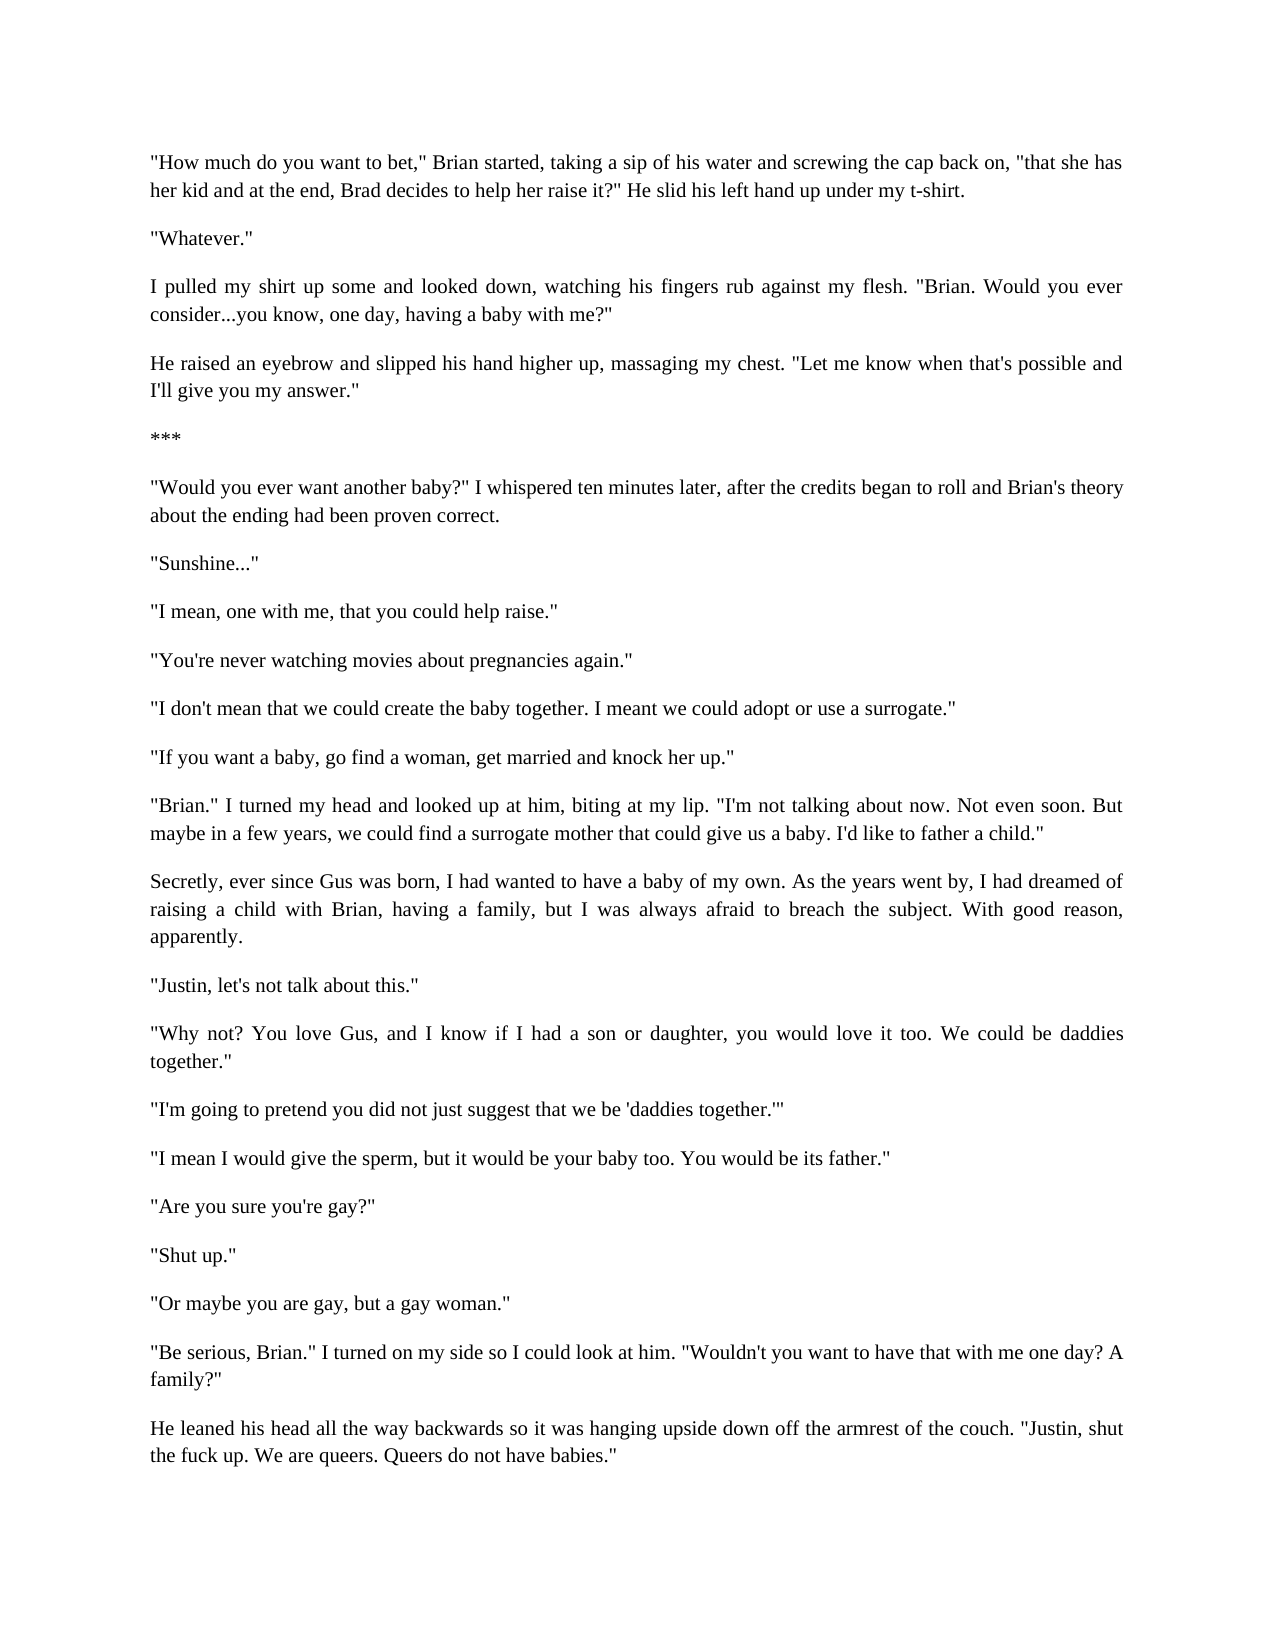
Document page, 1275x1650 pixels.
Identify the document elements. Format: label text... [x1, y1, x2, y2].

text I pulled my shirt up some and looked down, watching his fingers rub against my flesh. "Brian. Would you ever consider...you know, one day, having a baby with me?" [150, 274, 1125, 326]
text "I'm going to pretend you did not just suggest that we be 'daddies together.'" [150, 1097, 1125, 1121]
text "Or maybe you are gay, but a gay woman." [150, 1291, 1125, 1315]
text "If you want a baby, go find a woman, get married and knock her up." [150, 745, 1125, 769]
text Secretly, ever since Gus was born, I had wanted to have a baby of my own. As the years went by, I had dreamed of raising a child with Brian, having a family, but I was always afraid to breach the subject. With good reason, apparently. [150, 869, 1125, 948]
text "Are you sure you're gay?" [150, 1194, 1125, 1218]
text "I don't mean that we could create the baby together. I meant we could adopt or use a surrogate." [150, 696, 1125, 720]
text "Brian." I turned my head and looked up at him, biting at my lip. "I'm not talking about now. Not even soon. But maybe in a few years, we could find a surrogate mother that could give us a baby. I'd like to father a child." [150, 793, 1125, 845]
text "Shut up." [150, 1243, 1125, 1267]
text "I mean I would give the sperm, but it would be your baby too. You would be its father." [150, 1146, 1125, 1170]
text "Justin, let's not talk about this." [150, 973, 1125, 997]
text He leaned his head all the way backwards so it was hanging upside down off the armrest of the couch. "Justin, shut the fuck up. We are queers. Queers do not have babies." [150, 1416, 1125, 1467]
text "I mean, one with me, that you could help raise." [150, 599, 1125, 623]
text *** [150, 427, 1125, 451]
text He raised an eyebrow and slipped his hand higher up, massaging my chest. "Let me know when that's possible and I'll give you my answer." [150, 351, 1125, 402]
text "Be serious, Brian." I turned on my side so I could look at him. "Wouldn't you want to have that with me one day? A family?" [150, 1339, 1125, 1391]
text "You're never watching movies about pregnancies again." [150, 648, 1125, 672]
text "Would you ever want another baby?" I whispered ten minutes later, after the credits began to roll and Brian's theory about the ending had been proven correct. [150, 475, 1125, 527]
text "Whatever." [150, 226, 1125, 250]
text "How much do you want to bet," Brian started, taking a sip of his water and screwing the cap back on, "that she has her kid and at the end, Brad decides to help her raise it?" He slid his left hand up under my t-shirt. [150, 150, 1125, 202]
text "Sunshine..." [150, 551, 1125, 575]
text "Why not? You love Gus, and I know if I had a son or daughter, you would love it too. We could be daddies together." [150, 1021, 1125, 1073]
